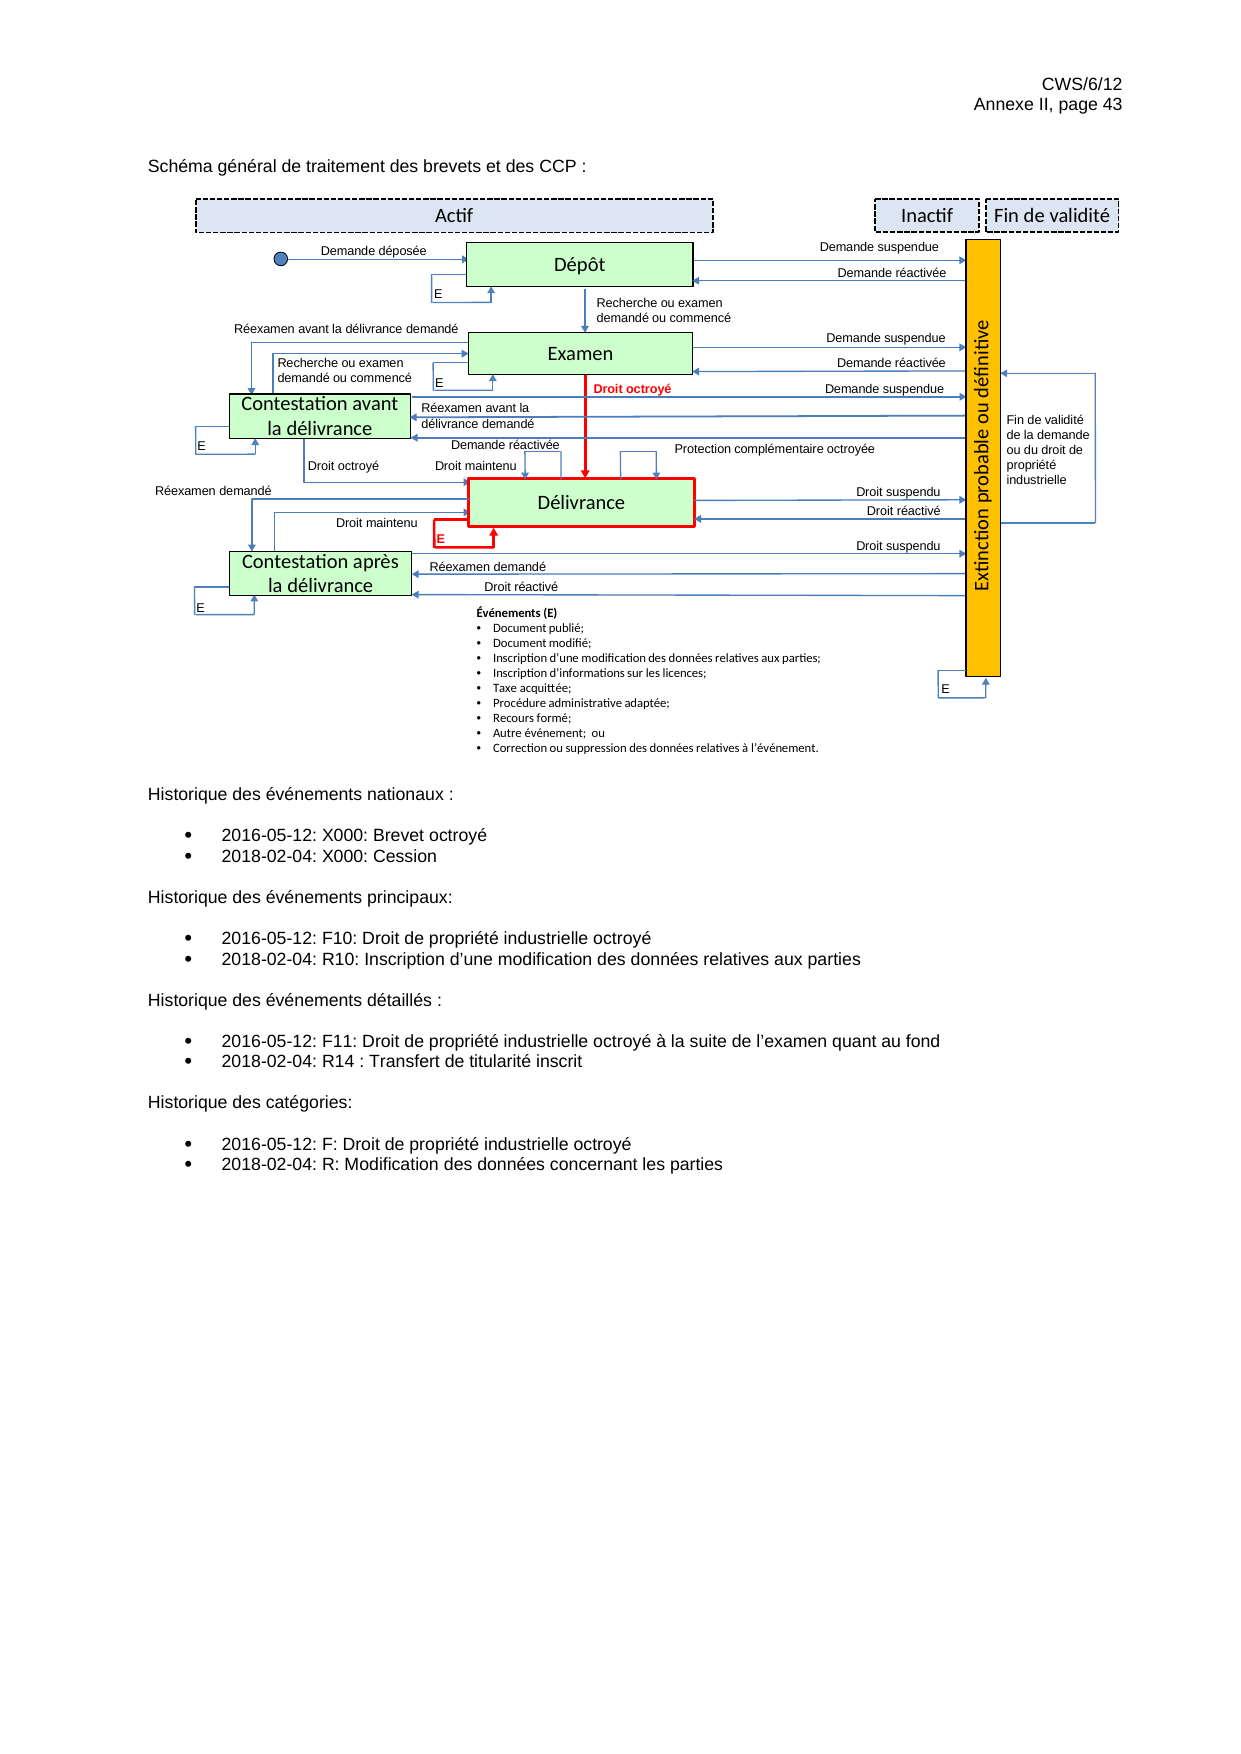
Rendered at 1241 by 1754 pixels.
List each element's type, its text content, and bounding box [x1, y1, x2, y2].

list 2016-05-12: F: Droit de propriété industrielle octroyé [185, 1133, 1122, 1154]
list 2018-02-04: X000: Cession [185, 846, 1122, 866]
text Historique des événements nationaux : [148, 784, 1122, 804]
text Historique des événements détaillés : [148, 989, 1122, 1010]
list 2018-02-04: R14 : Transfert de titularité inscrit [185, 1051, 1122, 1072]
list 2018-02-04: R: Modification des données concernant les parties [185, 1154, 1122, 1174]
list 2016-05-12: X000: Brevet octroyé [185, 825, 1122, 846]
text Historique des catégories: [148, 1092, 1122, 1112]
list 2016-05-12: F11: Droit de propriété industrielle octroyé à la suite de l’examen quant au fond [185, 1031, 1122, 1051]
text Historique des événements principaux: [148, 887, 1122, 907]
list 2018-02-04: R10: Inscription d’une modification des données relatives aux parties [185, 948, 1122, 969]
text Schéma général de traitement des brevets et des CCP : [148, 155, 1122, 176]
list 2016-05-12: F10: Droit de propriété industrielle octroyé [185, 928, 1122, 948]
